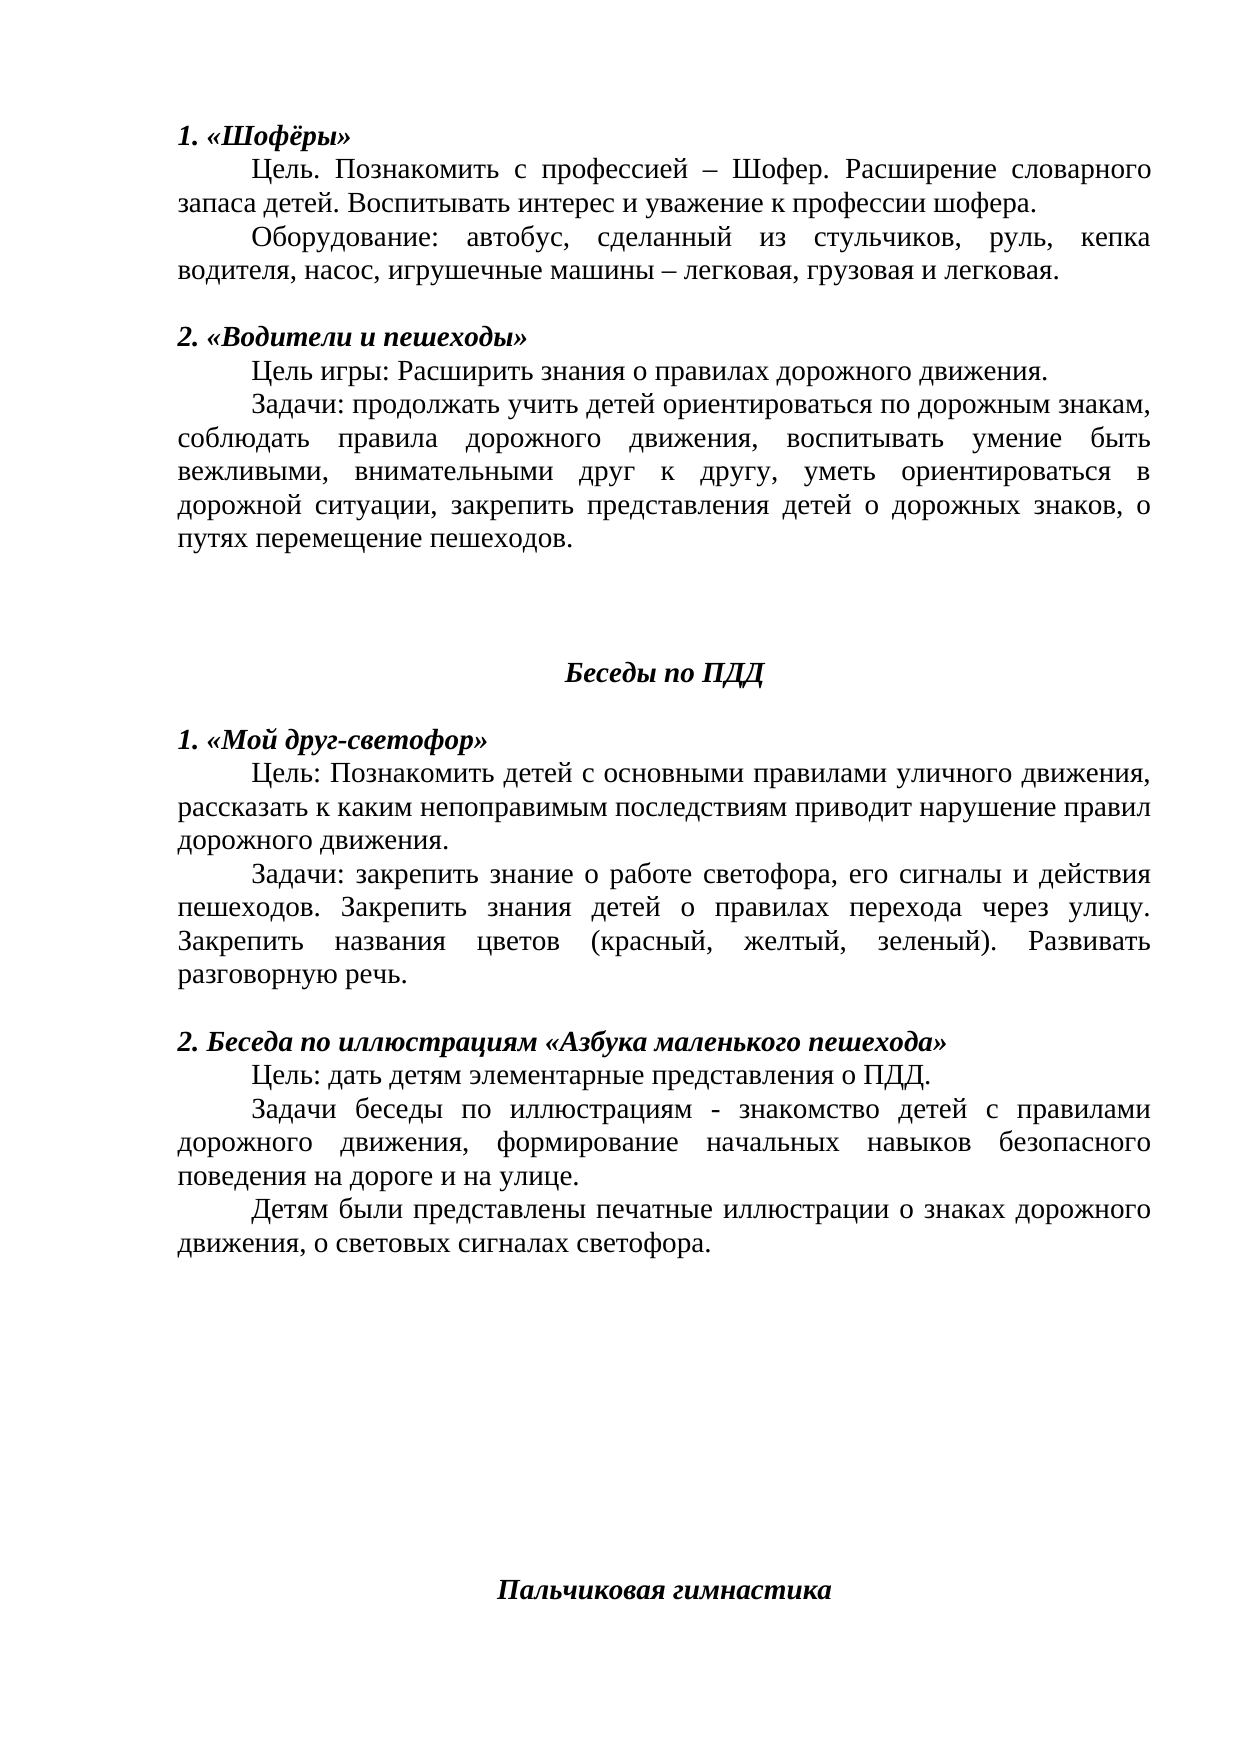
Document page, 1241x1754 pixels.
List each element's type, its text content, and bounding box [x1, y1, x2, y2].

text 1. «Мой друг-светофор» [177, 722, 1152, 755]
text Задачи беседы по иллюстрациям - знакомство детей с правилами дорожного движения, формирование начальных навыков безопасного поведения на дороге и на улице. [177, 1091, 1152, 1191]
text Детям были представлены печатные иллюстрации о знаках дорожного движения, о световых сигналах светофора. [177, 1191, 1152, 1258]
text 2. Беседа по иллюстрациям «Азбука маленького пешехода» [177, 1024, 1152, 1057]
text Задачи: продолжать учить детей ориентироваться по дорожным знакам, соблюдать правила дорожного движения, воспитывать умение быть вежливыми, внимательными друг к другу, уметь ориентироваться в дорожной ситуации, закрепить представления детей о дорожных знаков, о путях перемещение пешеходов. [177, 386, 1152, 554]
text Цель: Познакомить детей с основными правилами уличного движения, рассказать к каким непоправимым последствиям приводит нарушение правил дорожного движения. [177, 755, 1152, 856]
text Цель: дать детям элементарные представления о ПДД. [177, 1057, 1152, 1091]
text Пальчиковая гимнастика [177, 1549, 1152, 1606]
text Цель игры: Расширить знания о правилах дорожного движения. [177, 353, 1152, 386]
text 2. «Водители и пешеходы» [177, 319, 1152, 353]
text 1. «Шофёры» [177, 118, 1152, 152]
text Оборудование: автобус, сделанный из стульчиков, руль, кепка водителя, насос, игрушечные машины – легковая, грузовая и легковая. [177, 219, 1152, 286]
text Цель. Познакомить с профессией – Шофер. Расширение словарного запаса детей. Воспитывать интерес и уважение к профессии шофера. [177, 152, 1152, 219]
text Задачи: закрепить знание о работе светофора, его сигналы и действия пешеходов. Закрепить знания детей о правилах перехода через улицу. Закрепить названия цветов (красный, желтый, зеленый). Развивать разговорную речь. [177, 856, 1152, 990]
text Беседы по ПДД [177, 655, 1152, 688]
